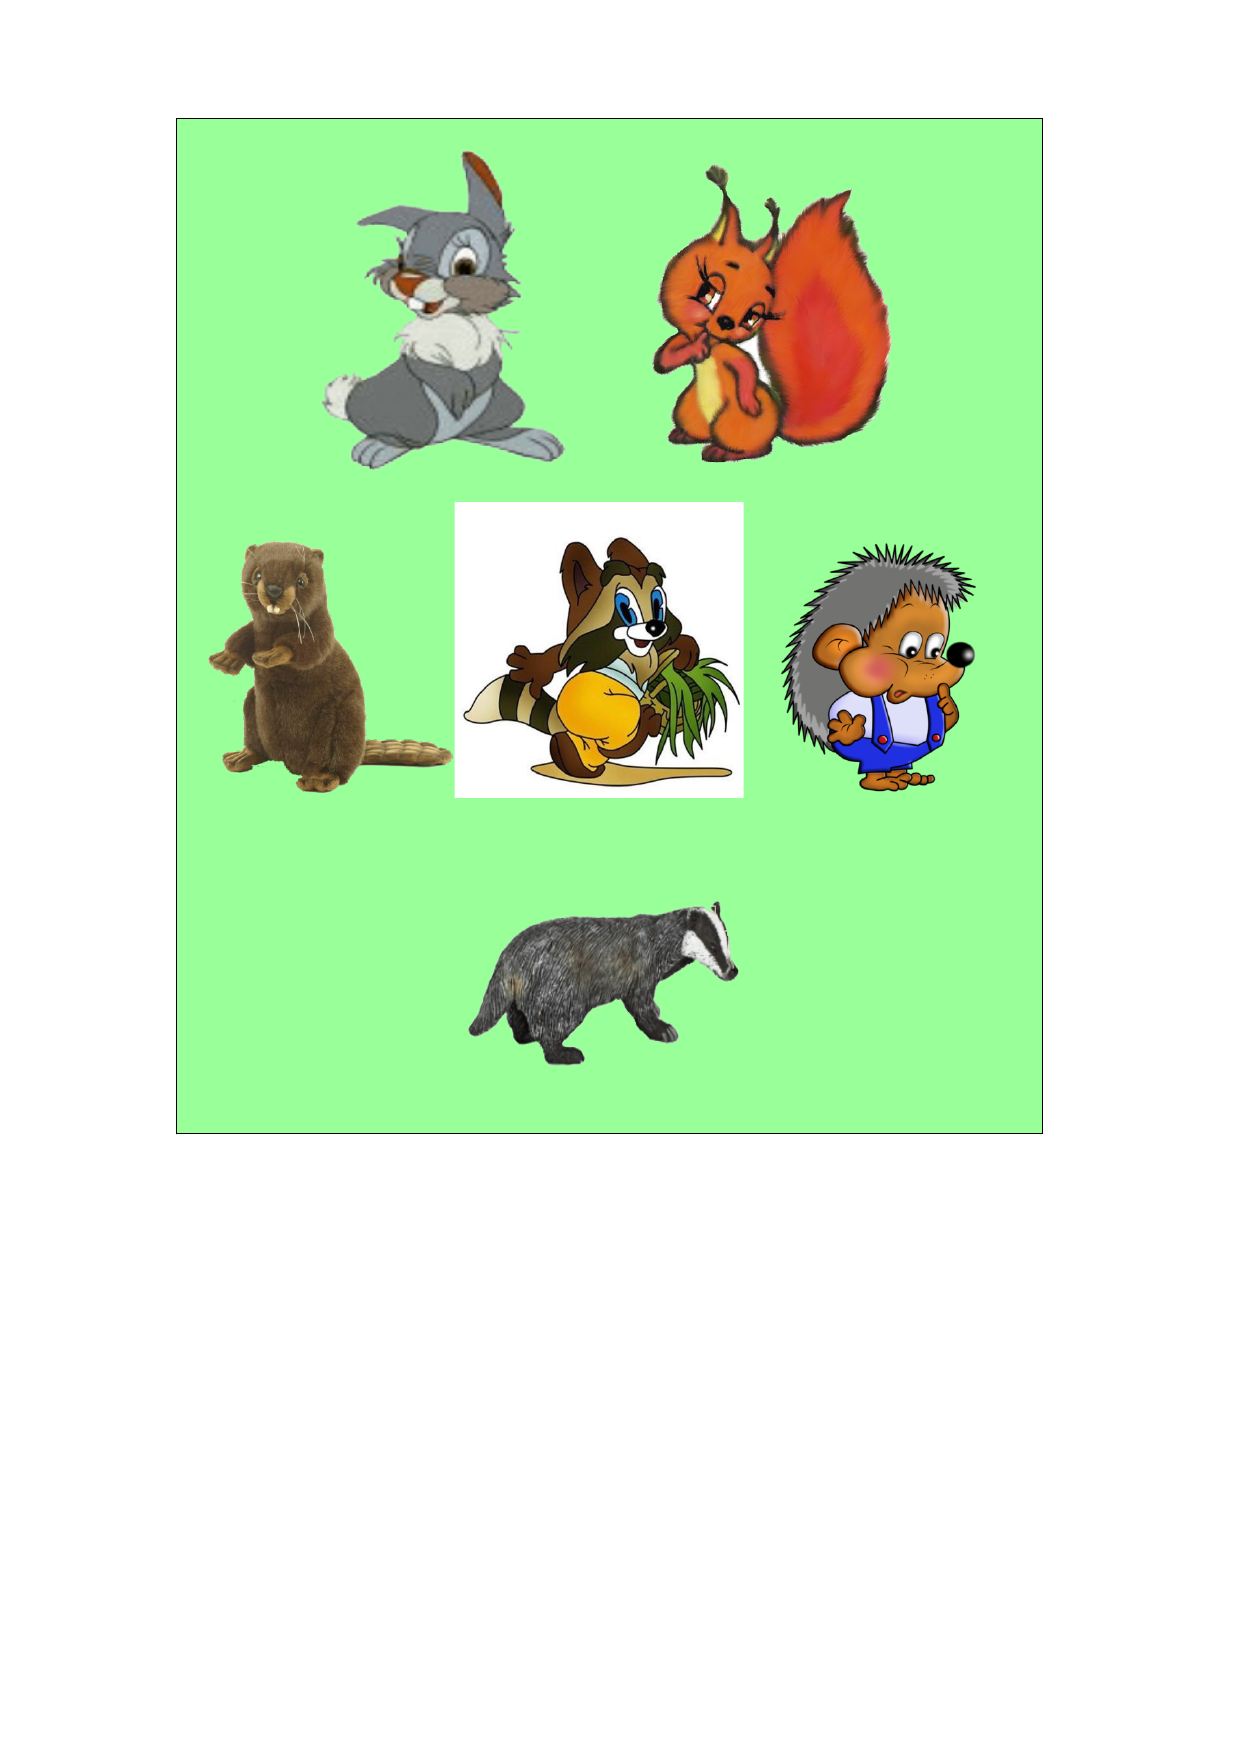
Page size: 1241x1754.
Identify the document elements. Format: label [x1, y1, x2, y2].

picture [203, 502, 1022, 798]
picture [311, 121, 934, 478]
picture [415, 822, 794, 1132]
